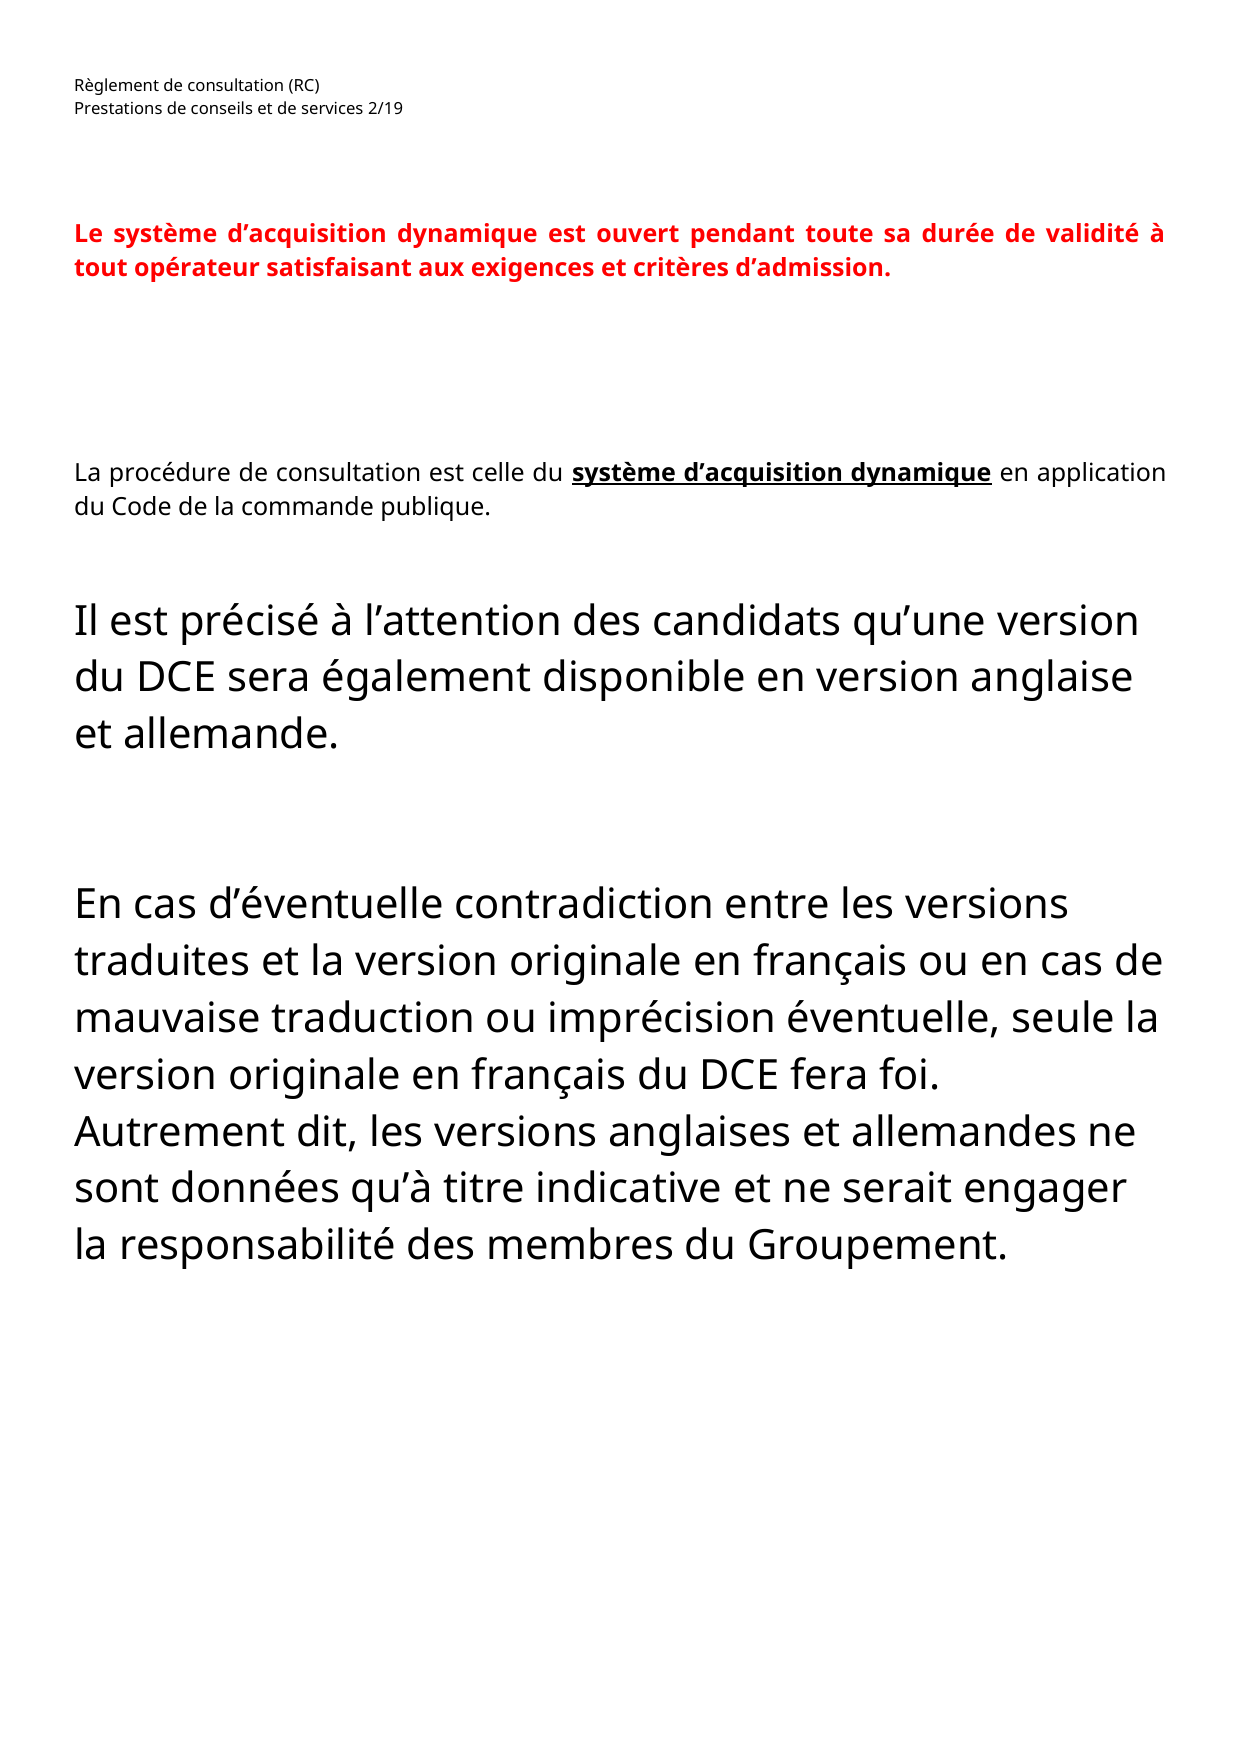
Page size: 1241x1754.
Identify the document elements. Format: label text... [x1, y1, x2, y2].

text Le système d’acquisition dynamique est ouvert pendant toute sa durée de validité à tout opérateur satisfaisant aux exigences et critères d’admission. [74, 216, 1167, 284]
text La procédure de consultation est celle du système d’acquisition dynamique en application du Code de la commande publique. [74, 454, 1167, 522]
text En cas d’éventuelle contradiction entre les versions traduites et la version originale en français ou en cas de mauvaise traduction ou imprécision éventuelle, seule la version originale en français du DCE fera foi. Autrement dit, les versions anglaises et allemandes ne sont données qu’à titre indicative et ne serait engager la responsabilité des membres du Groupement. [74, 874, 1167, 1272]
text Il est précisé à l’attention des candidats qu’une version du DCE sera également disponible en version anglaise et allemande. [74, 591, 1167, 761]
